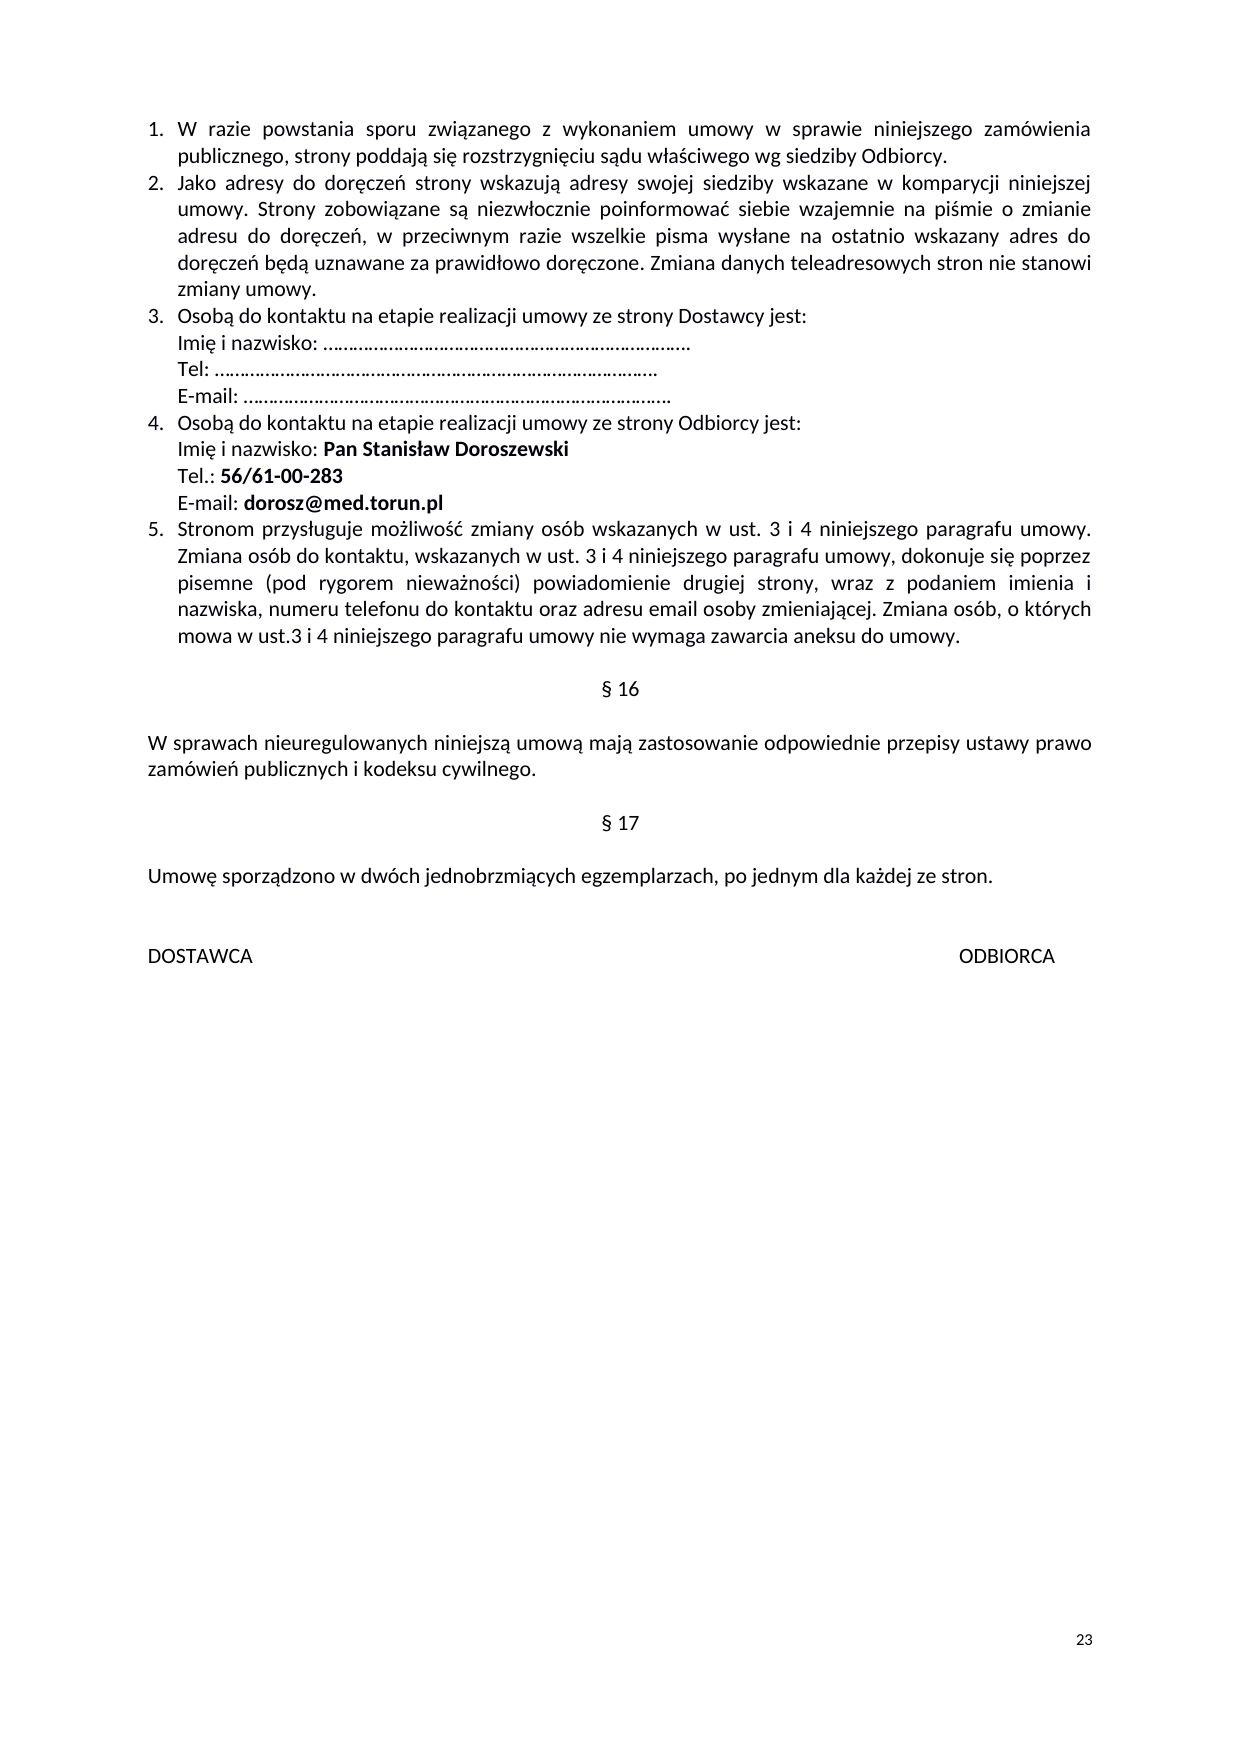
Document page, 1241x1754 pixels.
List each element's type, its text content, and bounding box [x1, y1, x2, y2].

list Jako adresy do doręczeń strony wskazują adresy swojej siedziby wskazane w komparycji niniejszej umowy. Strony zobowiązane są niezwłocznie poinformować siebie wzajemnie na piśmie o zmianie adresu do doręczeń, w przeciwnym razie wszelkie pisma wysłane na ostatnio wskazany adres do doręczeń będą uznawane za prawidłowo doręczone. Zmiana danych teleadresowych stron nie stanowi zmiany umowy. [148, 169, 1092, 302]
list W razie powstania sporu związanego z wykonaniem umowy w sprawie niniejszego zamówienia publicznego, strony poddają się rozstrzygnięciu sądu właściwego wg siedziby Odbiorcy. [148, 115, 1092, 169]
list Osobą do kontaktu na etapie realizacji umowy ze strony Dostawcy jest: [148, 302, 1092, 329]
text Imię i nazwisko: Pan Stanisław Doroszewski [177, 435, 1092, 462]
text Umowę sporządzono w dwóch jednobrzmiących egzemplarzach, po jednym dla każdej ze stron. [148, 862, 1093, 889]
text DOSTAWCA ODBIORCA [148, 942, 1092, 969]
text E-mail: dorosz@med.torun.pl [177, 489, 1092, 515]
text § 16 [148, 675, 1092, 702]
text Tel: ……………………………………………………………………………. [177, 355, 1092, 382]
text § 17 [148, 809, 1092, 835]
list Osobą do kontaktu na etapie realizacji umowy ze strony Odbiorcy jest: [148, 409, 1092, 435]
text E-mail: …………………………………………………………………………. [177, 382, 1092, 409]
text Imię i nazwisko: ………………………………………………………………. [177, 329, 1092, 355]
text W sprawach nieuregulowanych niniejszą umową mają zastosowanie odpowiednie przepisy ustawy prawo zamówień publicznych i kodeksu cywilnego. [148, 729, 1092, 782]
text Tel.: 56/61-00-283 [177, 462, 1092, 489]
list Stronom przysługuje możliwość zmiany osób wskazanych w ust. 3 i 4 niniejszego paragrafu umowy. Zmiana osób do kontaktu, wskazanych w ust. 3 i 4 niniejszego paragrafu umowy, dokonuje się poprzez pisemne (pod rygorem nieważności) powiadomienie drugiej strony, wraz z podaniem imienia i nazwiska, numeru telefonu do kontaktu oraz adresu email osoby zmieniającej. Zmiana osób, o których mowa w ust.3 i 4 niniejszego paragrafu umowy nie wymaga zawarcia aneksu do umowy. [148, 515, 1092, 649]
